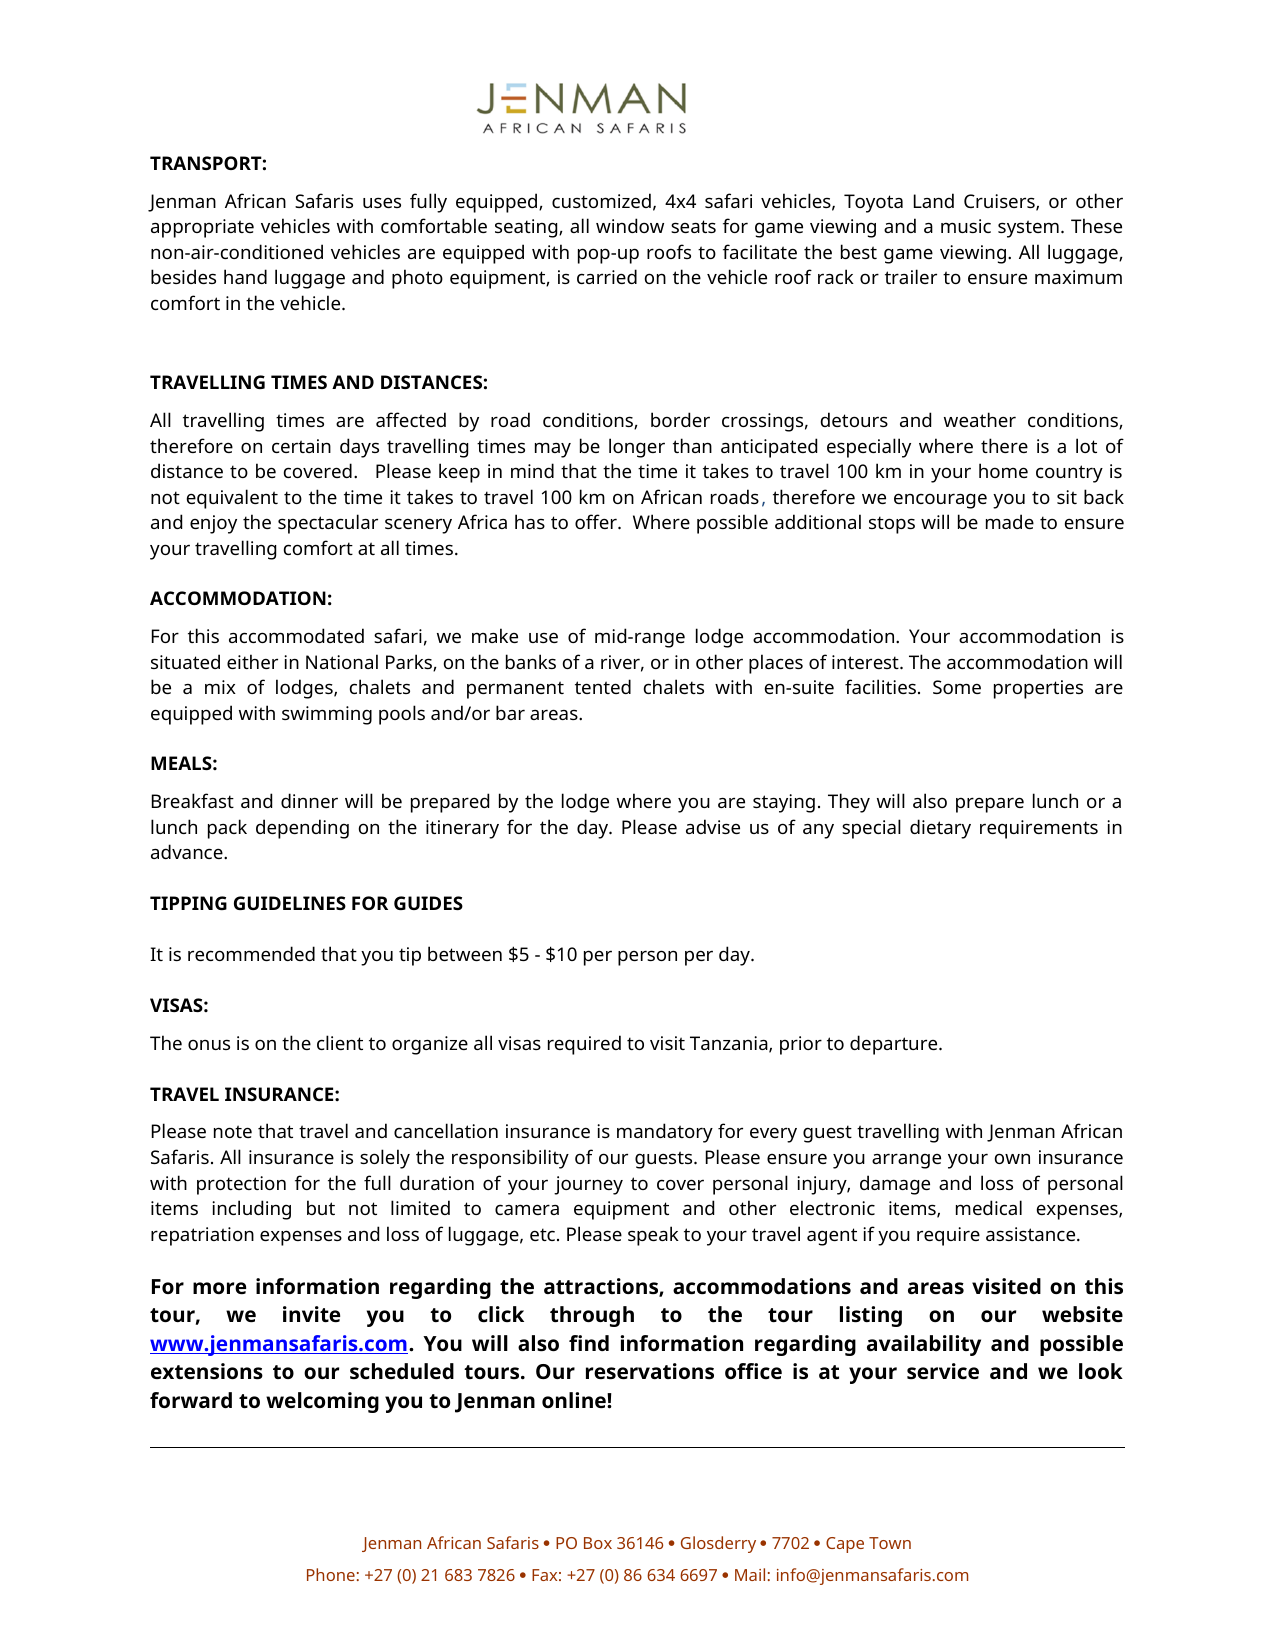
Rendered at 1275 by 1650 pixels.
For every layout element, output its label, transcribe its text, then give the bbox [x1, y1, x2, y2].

text Please note that travel and cancellation insurance is mandatory for every guest travelling with Jenman African Safaris. All insurance is solely the responsibility of our guests. Please ensure you arrange your own insurance with protection for the full duration of your journey to cover personal injury, damage and loss of personal items including but not limited to camera equipment and other electronic items, medical expenses, repatriation expenses and loss of luggage, etc. Please speak to your travel agent if you require assistance. [150, 1119, 1125, 1246]
text The onus is on the client to organize all visas required to visit Tanzania, prior to departure. [150, 1030, 1125, 1056]
text For this accommodated safari, we make use of mid-range lodge accommodation. Your accommodation is situated either in National Parks, on the banks of a river, or in other places of interest. The accommodation will be a mix of lodges, chalets and permanent tented chalets with en-suite facilities. Some properties are equipped with swimming pools and/or bar areas. [150, 623, 1125, 726]
subtitle VISAS: [150, 992, 1125, 1018]
subtitle ACCOMMODATION: [150, 586, 1125, 611]
subtitle TRAVEL INSURANCE: [150, 1081, 1125, 1106]
text It is recommended that you tip between $5 - $10 per person per day. [150, 942, 1125, 967]
text For more information regarding the attractions, accommodations and areas visited on this tour, we invite you to click through to the tour listing on our website www.jenmansafaris.com. You will also find information regarding availability and possible extensions to our scheduled tours. Our reservations office is at your service and we look forward to welcoming you to Jenman online! [150, 1272, 1125, 1414]
text Jenman African Safaris uses fully equipped, customized, 4x4 safari vehicles, Toyota Land Cruisers, or other appropriate vehicles with comfortable seating, all window seats for game viewing and a music system. These non-air-conditioned vehicles are equipped with pop-up roofs to facilitate the best game viewing. All luggage, besides hand luggage and photo equipment, is carried on the vehicle roof rack or trailer to ensure maximum comfort in the vehicle. [150, 188, 1125, 316]
text TIPPING GUIDELINES FOR GUIDES [150, 891, 1125, 916]
subtitle MEALS: [150, 751, 1125, 776]
subtitle TRAVELLING TIMES AND DISTANCES: [150, 369, 1125, 395]
text Breakfast and dinner will be prepared by the lodge where you are staying. They will also prepare lunch or a lunch pack depending on the itinerary for the day. Please advise us of any special dietary requirements in advance. [150, 789, 1125, 865]
subtitle TRANSPORT: [150, 150, 1125, 176]
picture [454, 66, 711, 151]
text All travelling times are affected by road conditions, border crossings, detours and weather conditions, therefore on certain days travelling times may be longer than anticipated especially where there is a lot of distance to be covered. Please keep in mind that the time it takes to travel 100 km in your home country is not equivalent to the time it takes to travel 100 km on African roads, therefore we encourage you to sit back and enjoy the spectacular scenery Africa has to offer. Where possible additional stops will be made to ensure your travelling comfort at all times. [150, 407, 1125, 561]
